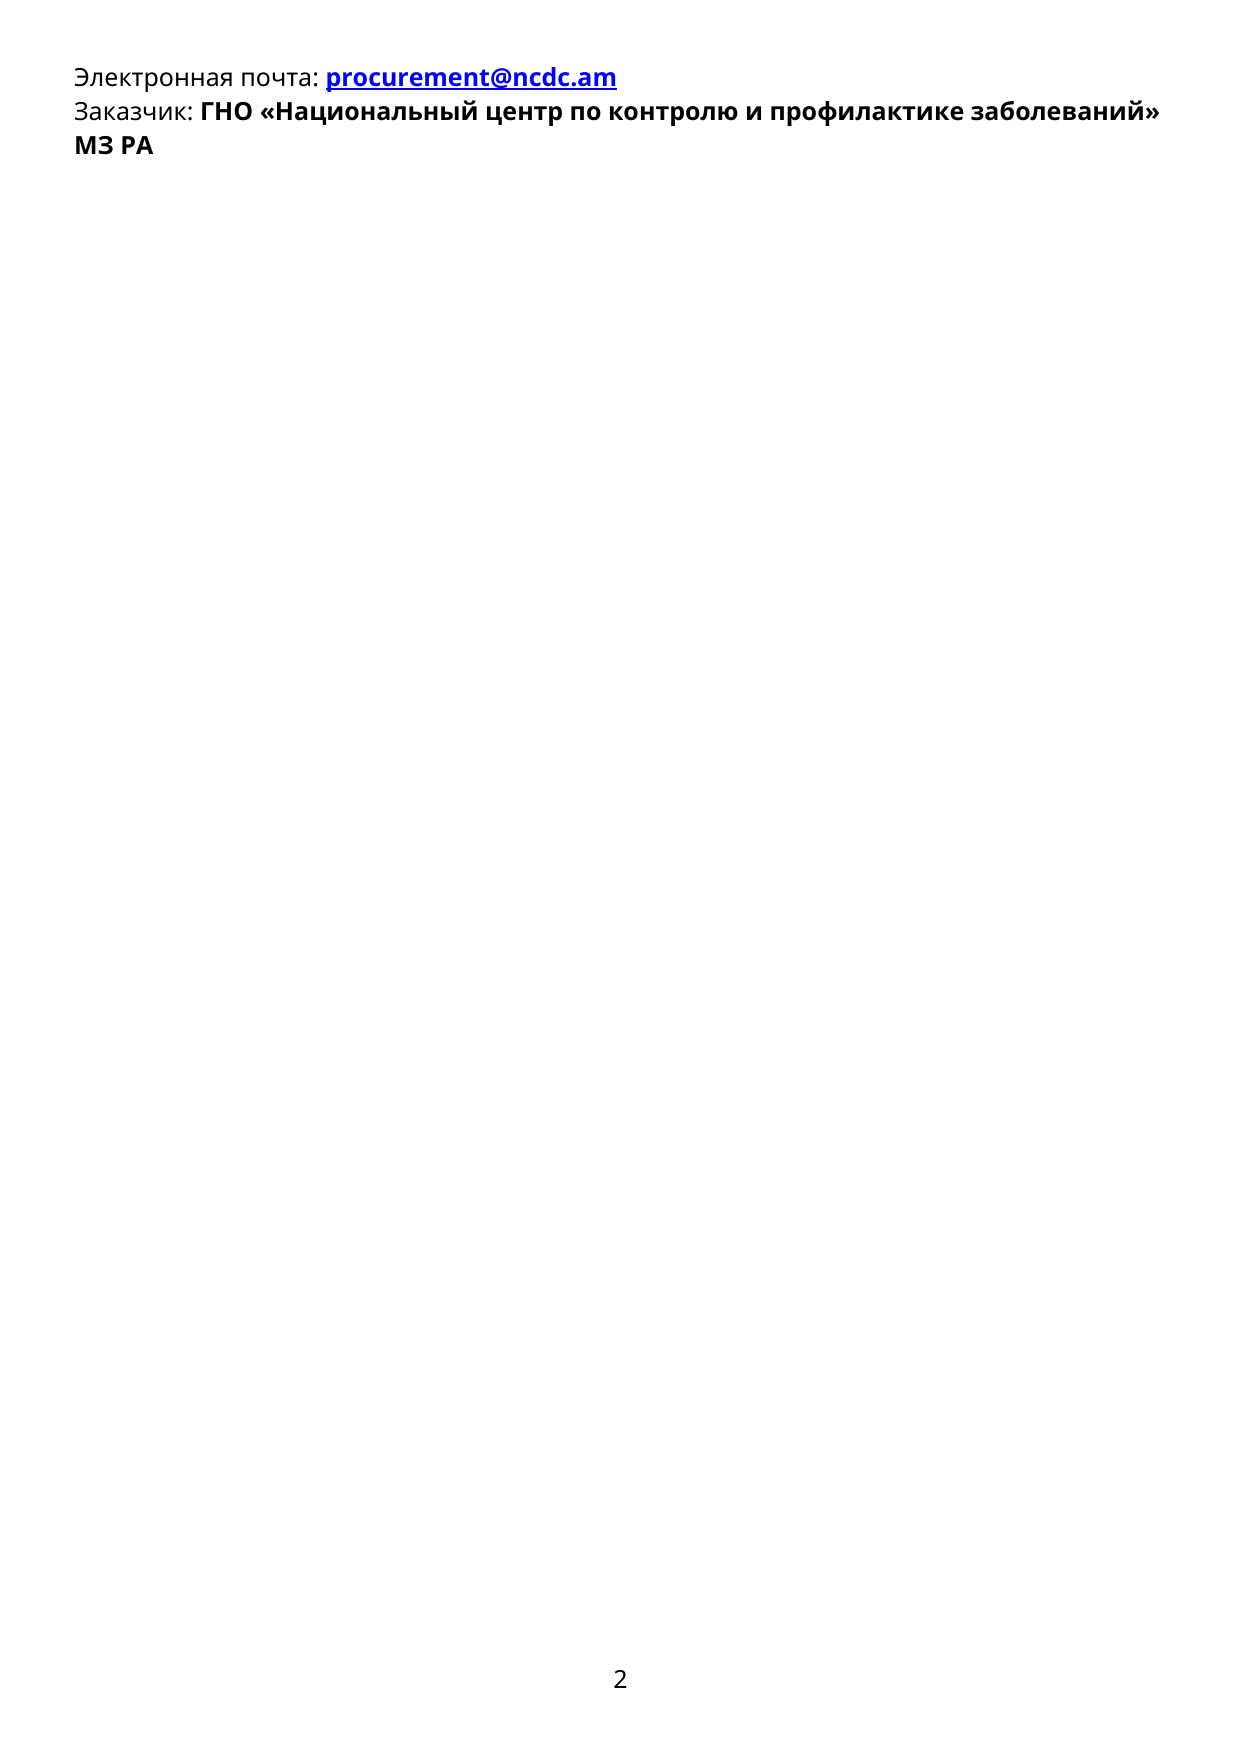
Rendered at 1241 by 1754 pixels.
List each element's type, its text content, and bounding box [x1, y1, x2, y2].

text Заказчик: ГНО «Национальный центр по контролю и профилактике заболеваний» МЗ РА [74, 93, 1166, 161]
text Электронная почта: procurement@ncdc.am [74, 59, 1166, 93]
